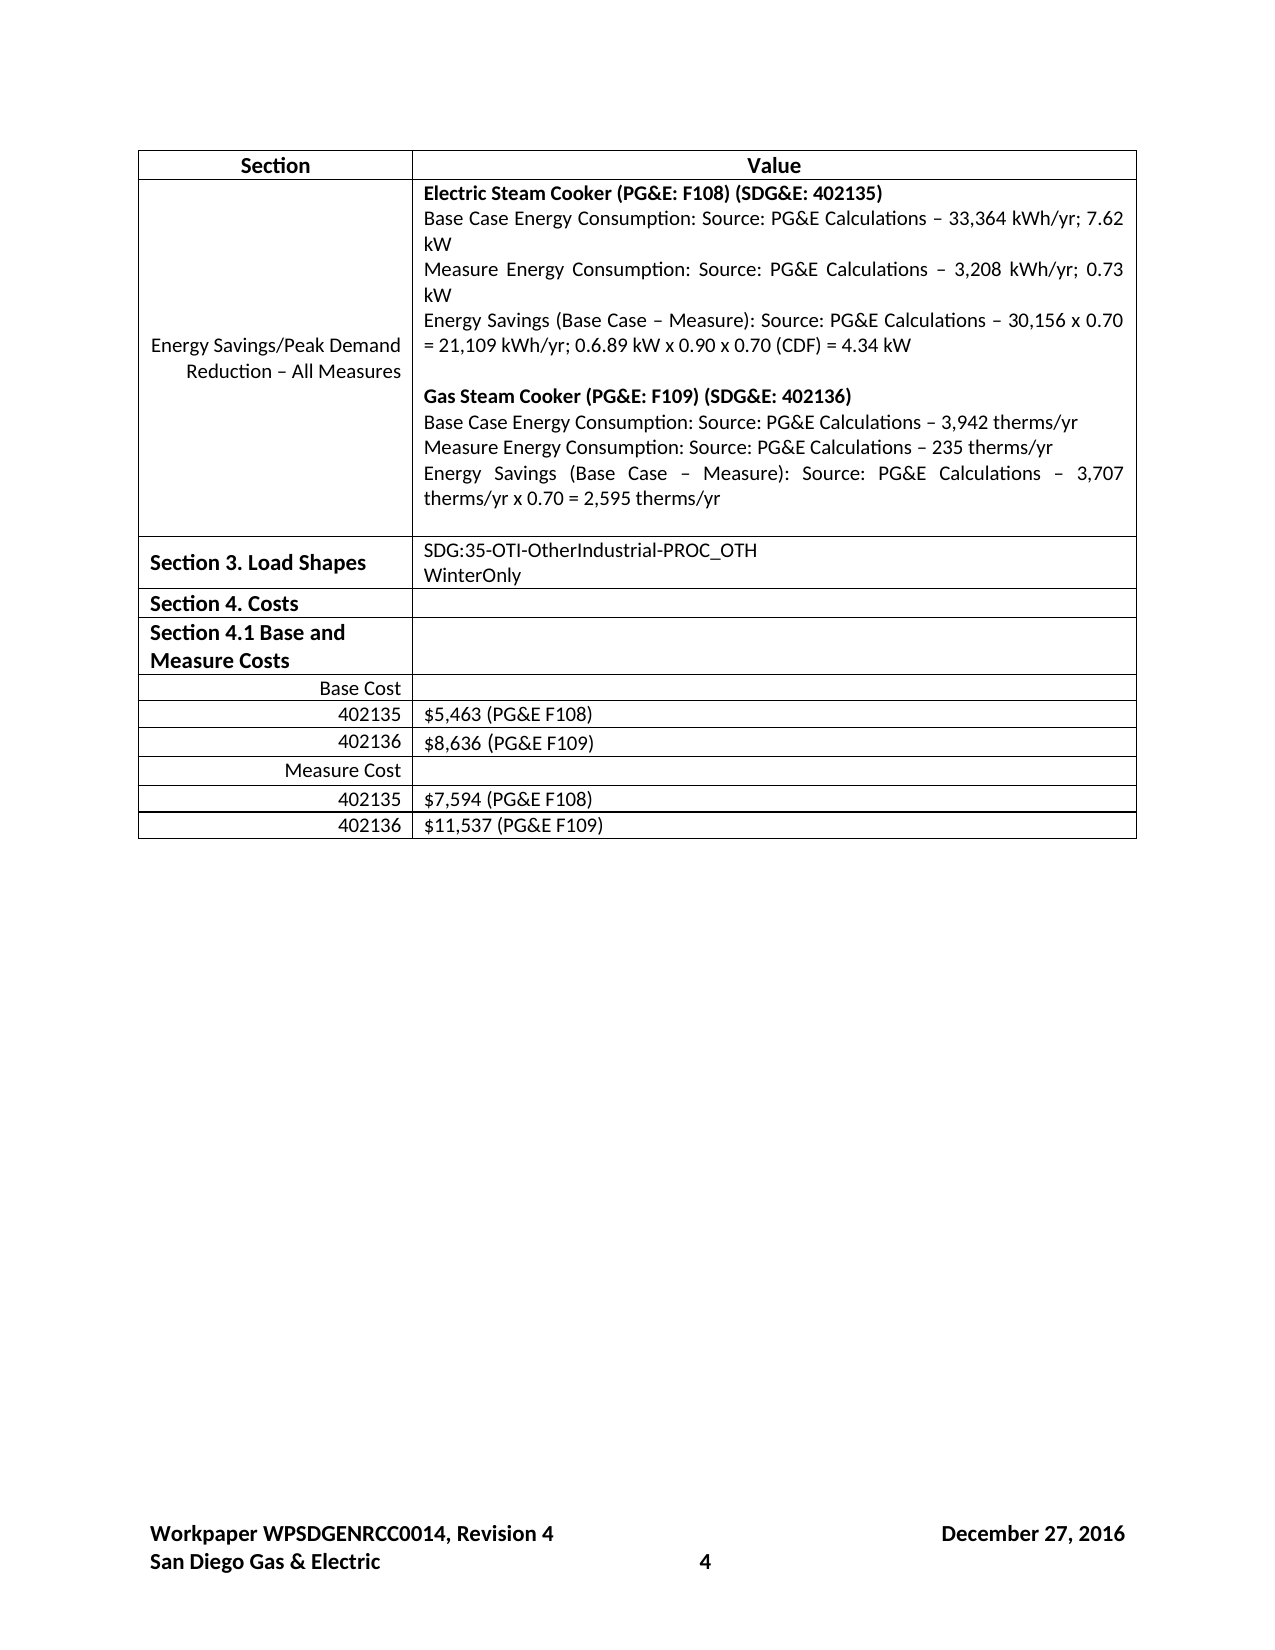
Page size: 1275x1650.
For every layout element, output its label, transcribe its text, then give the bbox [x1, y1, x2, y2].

table_cell Energy Savings/Peak Demand Reduction – All Measures [139, 180, 412, 536]
table_cell SDG:35-OTI-OtherIndustrial-PROC_OTH WinterOnly [413, 537, 1136, 588]
table_header Section [139, 151, 412, 179]
table_header Value [413, 151, 1136, 179]
table_cell [413, 757, 1136, 785]
table_cell $5,463 (PG&E F108) [413, 701, 1136, 727]
table_cell Section 3. Load Shapes [139, 537, 412, 588]
table_cell Section 4. Costs [139, 589, 412, 617]
table_cell $11,537 (PG&E F109) [413, 813, 1136, 838]
table_cell 402136 [139, 813, 412, 838]
table_cell $7,594 (PG&E F108) [413, 786, 1136, 811]
table_cell Base Cost [139, 675, 412, 700]
table_cell $8,636 (PG&E F109) [413, 728, 1136, 756]
table_cell Measure Cost [139, 757, 412, 785]
table_cell 402136 [139, 728, 412, 756]
table_cell Electric Steam Cooker (PG&E: F108) (SDG&E: 402135) Base Case Energy Consumption: Source: PG&E Calculations – 33,364 kWh/yr; 7.62 kW Measure Energy Consumption: Source: PG&E Calculations – 3,208 kWh/yr; 0.73 kW Energy Savings (Base Case – Measure): Source: PG&E Calculations – 30,156 x 0.70 = 21,109 kWh/yr; 0.6.89 kW x 0.90 x 0.70 (CDF) = 4.34 kW Gas Steam Cooker (PG&E: F109) (SDG&E: 402136) Base Case Energy Consumption: Source: PG&E Calculations – 3,942 therms/yr Measure Energy Consumption: Source: PG&E Calculations – 235 therms/yr Energy Savings (Base Case – Measure): Source: PG&E Calculations – 3,707 therms/yr x 0.70 = 2,595 therms/yr [413, 180, 1136, 536]
table_cell 402135 [139, 786, 412, 811]
table_cell 402135 [139, 701, 412, 727]
table_cell [413, 675, 1136, 700]
table_cell [413, 618, 1136, 674]
table_cell [413, 589, 1136, 617]
table_cell Section 4.1 Base and Measure Costs [139, 618, 412, 674]
